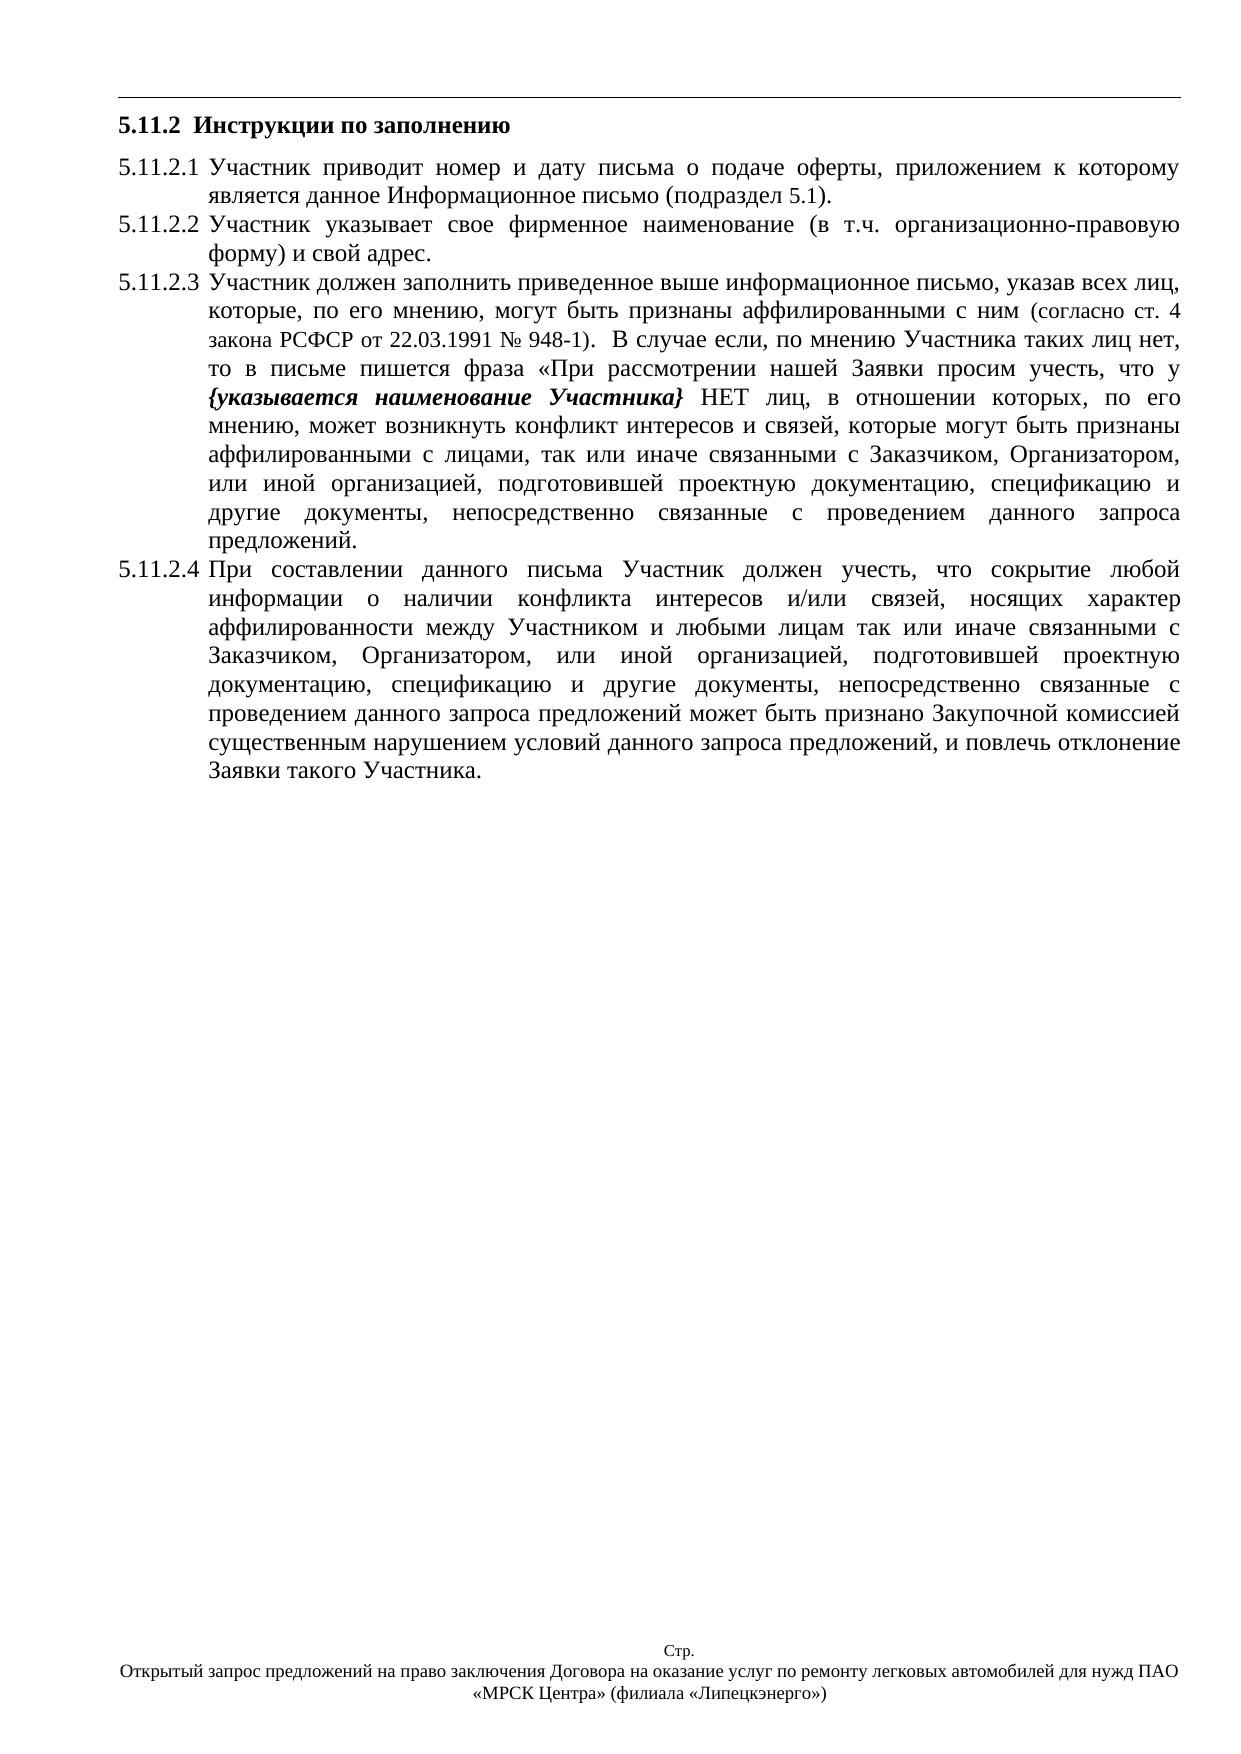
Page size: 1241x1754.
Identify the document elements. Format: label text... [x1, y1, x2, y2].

list При составлении данного письма Участник должен учесть, что сокрытие любой информации о наличии конфликта интересов и/или связей, носящих характер аффилированности между Участником и любыми лицам так или иначе связанными с Заказчиком, Организатором, или иной организацией, подготовившей проектную документацию, спецификацию и другие документы, непосредственно связанные с проведением данного запроса предложений может быть признано Закупочной комиссией существенным нарушением условий данного запроса предложений, и повлечь отклонение Заявки такого Участника. [118, 554, 1181, 784]
list Участник указывает свое фирменное наименование (в т.ч. организационно-правовую форму) и свой адрес. [118, 209, 1181, 267]
list Участник должен заполнить приведенное выше информационное письмо, указав всех лиц, которые, по его мнению, могут быть признаны аффилированными с ним (согласно ст. 4 закона РСФСР от 22.03.1991 № 948-1). В случае если, по мнению Участника таких лиц нет, то в письме пишется фраза «При рассмотрении нашей Заявки просим учесть, что у {указывается наименование Участника} НЕТ лиц, в отношении которых, по его мнению, может возникнуть конфликт интересов и связей, которые могут быть признаны аффилированными с лицами, так или иначе связанными с Заказчиком, Организатором, или иной организацией, подготовившей проектную документацию, спецификацию и другие документы, непосредственно связанные с проведением данного запроса предложений. [118, 267, 1181, 554]
subtitle Инструкции по заполнению [118, 111, 1181, 139]
list Участник приводит номер и дату письма о подаче оферты, приложением к которому является данное Информационное письмо (подраздел 5.1). [118, 152, 1181, 209]
